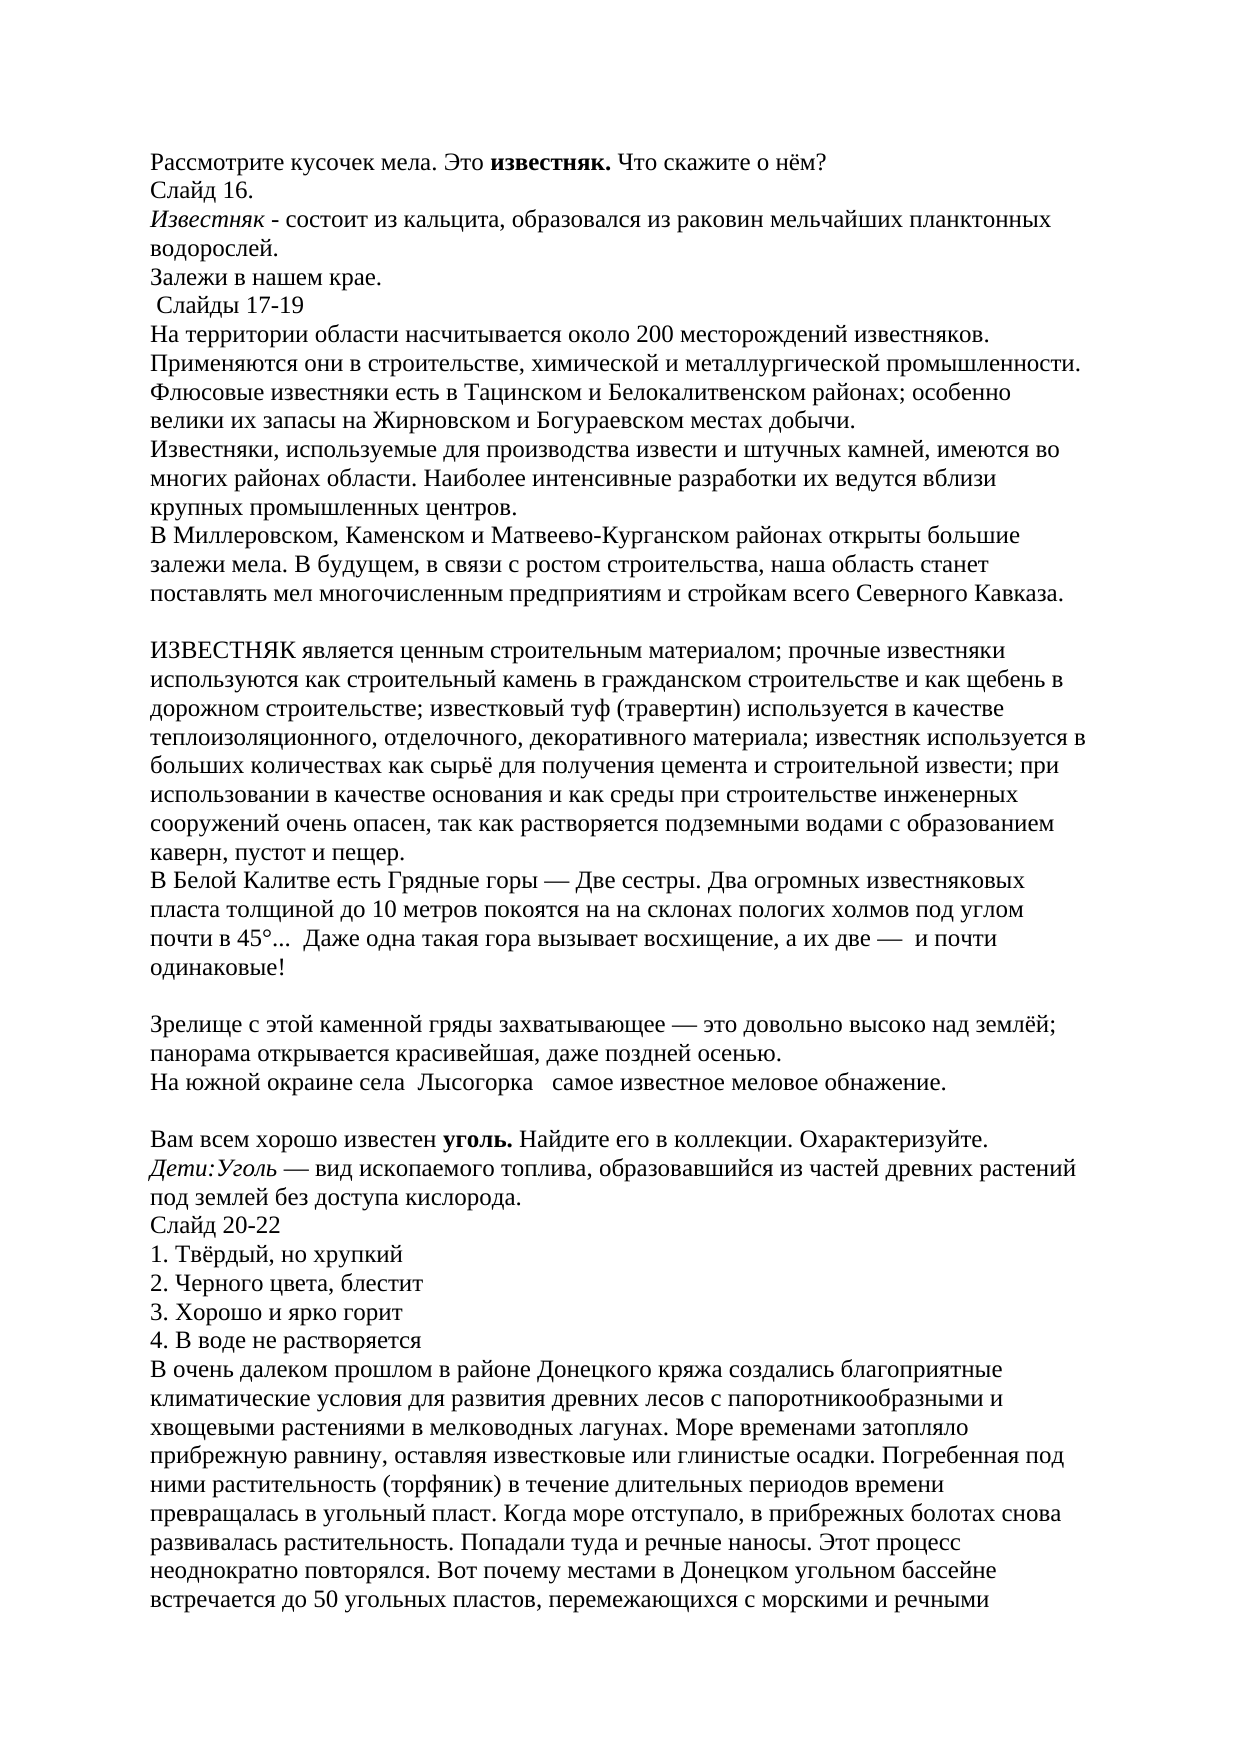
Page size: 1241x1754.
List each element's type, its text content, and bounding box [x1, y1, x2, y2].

text Слайд 16. [150, 176, 1090, 204]
text Известняк - состоит из кальцита, образовался из раковин мельчайших планктонных водорослей. [150, 204, 1090, 262]
text ИЗВЕСТНЯК является ценным строительным материалом; прочные известняки используются как строительный камень в гражданском строительстве и как щебень в дорожном строительстве; известковый туф (травертин) используется в качестве теплоизоляционного, отделочного, декоративного материала; известняк используется в больших количествах как сырьё для получения цемента и строительной извести; при использовании в качестве основания и как среды при строительстве инженерных сооружений очень опасен, так как растворяется подземными водами с образованием каверн, пустот и пещер. [150, 636, 1090, 866]
text Зрелище с этой каменной гряды захватывающее — это довольно высоко над землёй; панорама открывается красивейшая, даже поздней осенью. [150, 1009, 1090, 1067]
text Слайды 17-19 [150, 291, 1090, 319]
text Слайд 20-22 [150, 1211, 1090, 1239]
text 3. Хорошо и ярко горит [150, 1297, 1090, 1326]
text Рассмотрите кусочек мела. Это известняк. Что скажите о нём? [150, 147, 1090, 176]
text 2. Черного цвета, блестит [150, 1268, 1090, 1297]
text На южной окраине села Лысогорка самое известное меловое обнажение. [150, 1067, 1090, 1096]
text 4. В воде не растворяется [150, 1326, 1090, 1354]
text Известняки, используемые для производства извести и штучных камней, имеются во многих районах области. Наиболее интенсивные разработки их ведутся вблизи крупных промышленных центров. [150, 434, 1090, 521]
text В Миллеровском, Каменском и Матвеево-Курганском районах открыты большие залежи мела. В будущем, в связи с ростом строительства, наша область станет поставлять мел многочисленным предприятиям и стройкам всего Северного Кавказа. [150, 521, 1090, 607]
text Залежи в нашем крае. [150, 262, 1090, 291]
text Вам всем хорошо известен уголь. Найдите его в коллекции. Охарактеризуйте. [150, 1124, 1090, 1153]
text На территории области насчитывается около 200 месторождений известняков. Применяются они в строительстве, химической и металлургической промышленности. Флюсовые известняки есть в Тацинском и Белокалитвенском районах; особенно велики их запасы на Жирновском и Богураевском местах добычи. [150, 319, 1090, 434]
text В Белой Калитве есть Грядные горы — Две сестры. Два огромных известняковых пласта толщиной до 10 метров покоятся на на склонах пологих холмов под углом почти в 45°... Даже одна такая гора вызывает восхищение, а их две — и почти одинаковые! [150, 866, 1090, 981]
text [150, 1354, 1090, 1613]
text Дети:Уголь — вид ископаемого топлива, образовавшийся из частей древних растений под землей без доступа кислорода. [150, 1153, 1090, 1211]
text 1. Твёрдый, но хрупкий [150, 1239, 1090, 1268]
